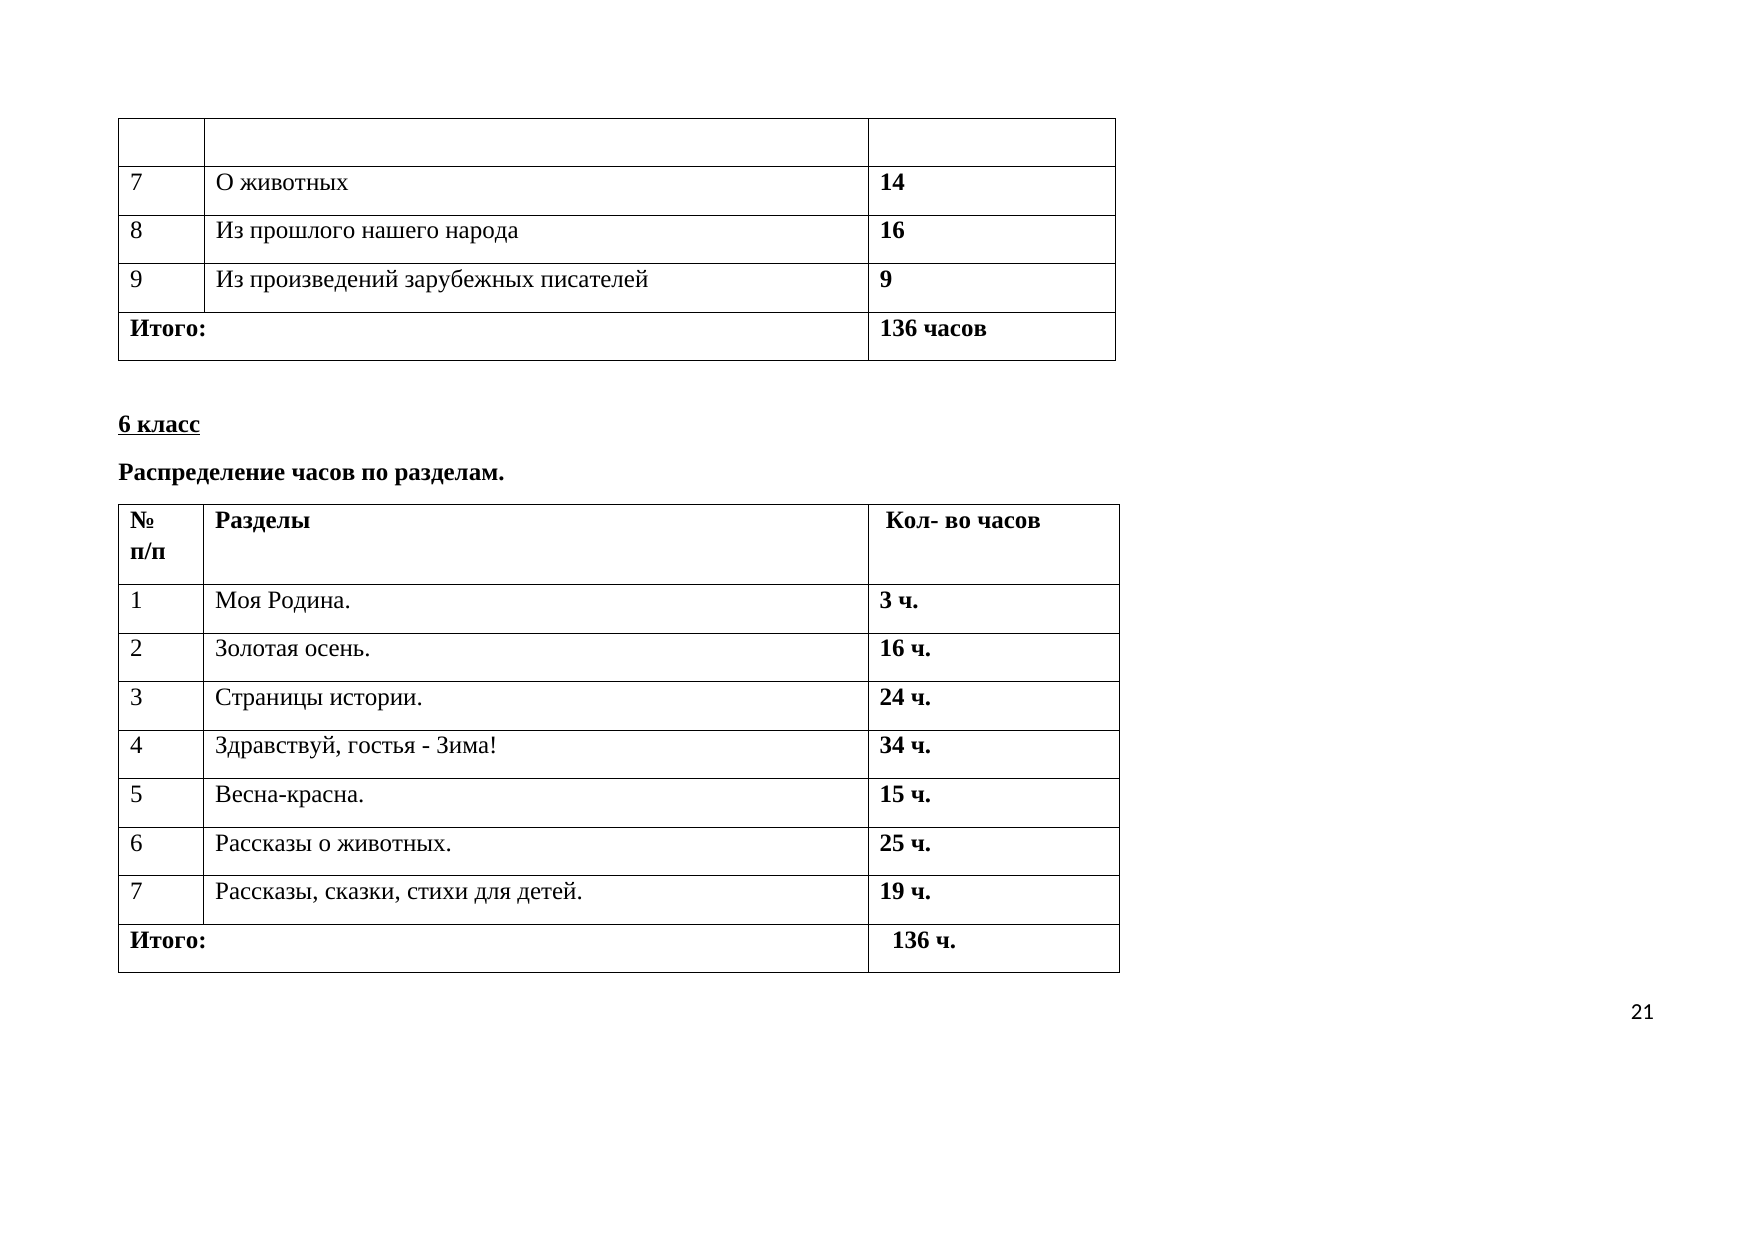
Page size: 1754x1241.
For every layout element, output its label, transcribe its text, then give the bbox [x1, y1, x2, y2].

table_cell 9 [119, 264, 204, 312]
table_cell Рассказы о животных. [204, 828, 868, 875]
table_cell 136 часов [869, 313, 1115, 360]
table_cell 16 [869, 216, 1115, 263]
table_cell Рассказы, сказки, стихи для детей. [204, 876, 868, 924]
table_cell 24 ч. [869, 682, 1119, 729]
table_cell 8 [119, 216, 204, 263]
text Распределение часов по разделам. [118, 457, 1654, 485]
table_cell Страницы истории. [204, 682, 868, 729]
table_cell 3 [119, 682, 203, 729]
table_cell 25 ч. [869, 828, 1119, 875]
table_cell Из прошлого нашего народа [205, 216, 868, 263]
text 6 класс [118, 409, 1654, 438]
table_cell 16 ч. [869, 634, 1119, 681]
table_cell Итого: [119, 313, 868, 360]
table_cell 34 ч. [869, 731, 1119, 778]
table_cell 4 [119, 731, 203, 778]
table_cell 2 [119, 634, 203, 681]
table_cell 6 [119, 119, 204, 166]
table_cell 9 [869, 264, 1115, 312]
table_cell 6 [119, 828, 203, 875]
table_cell Весна-красна. [204, 779, 868, 827]
table_cell 7 [119, 167, 204, 214]
table_cell Итого: [119, 925, 868, 972]
table_cell 136 ч. [869, 925, 1119, 972]
table_cell 7 [119, 876, 203, 924]
table_cell 5 [119, 779, 203, 827]
table_header Кол- во часов [869, 505, 1119, 584]
table_header Разделы [204, 505, 868, 584]
table_cell Золотая осень. [204, 634, 868, 681]
table_cell 3 ч. [869, 585, 1119, 632]
table_cell 13 [869, 119, 1115, 166]
table_cell 1 [119, 585, 203, 632]
table_cell Моя Родина. [204, 585, 868, 632]
table_cell 19 ч. [869, 876, 1119, 924]
table_cell 14 [869, 167, 1115, 214]
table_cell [205, 119, 868, 166]
table_header № п/п [119, 505, 203, 584]
table_cell О животных [205, 167, 868, 214]
table_cell 15 ч. [869, 779, 1119, 827]
table_cell Из произведений зарубежных писателей [205, 264, 868, 312]
table_cell Здравствуй, гостья - Зима! [204, 731, 868, 778]
